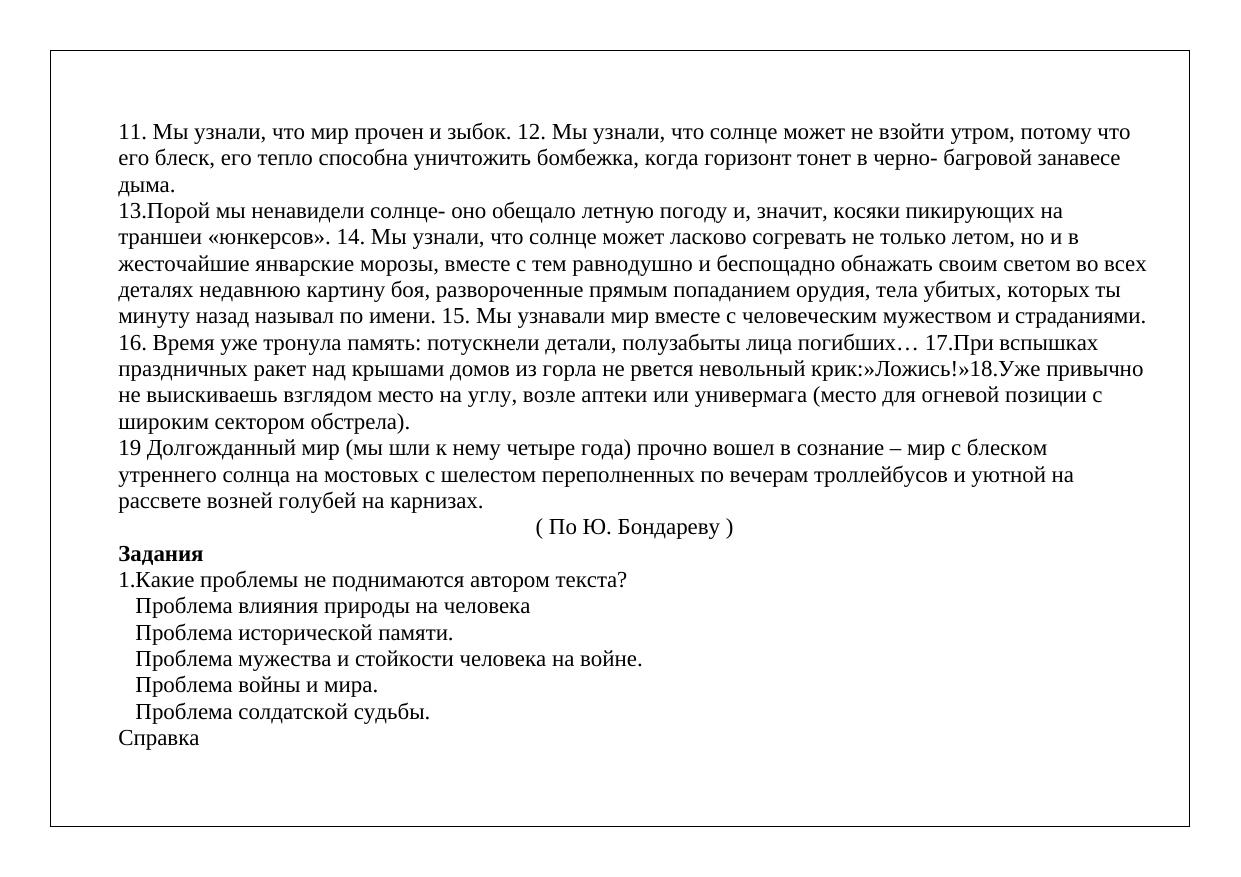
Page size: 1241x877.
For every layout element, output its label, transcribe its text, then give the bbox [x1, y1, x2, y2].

text Справка [118, 724, 1152, 751]
text Проблема солдатской судьбы. [118, 698, 1152, 724]
text Проблема исторической памяти. [118, 619, 1152, 645]
text 19 Долгожданный мир (мы шли к нему четыре года) прочно вошел в сознание – мир с блеском утреннего солнца на мостовых с шелестом переполненных по вечерам троллейбусов и уютной на рассвете возней голубей на карнизах. [118, 434, 1152, 513]
text 13.Порой мы ненавидели солнце- оно обещало летную погоду и, значит, косяки пикирующих на траншеи «юнкерсов». 14. Мы узнали, что солнце может ласково согревать не только летом, но и в жесточайшие январские морозы, вместе с тем равнодушно и беспощадно обнажать своим светом во всех деталях недавнюю картину боя, развороченные прямым попаданием орудия, тела убитых, которых ты минуту назад называл по имени. 15. Мы узнавали мир вместе с человеческим мужеством и страданиями. [118, 197, 1152, 329]
text 16. Время уже тронула память: потускнели детали, полузабыты лица погибших… 17.При вспышках праздничных ракет над крышами домов из горла не рвется невольный крик:»Ложись!»18.Уже привычно не выискиваешь взглядом место на углу, возле аптеки или универмага (место для огневой позиции с широким сектором обстрела). [118, 329, 1152, 434]
text Проблема мужества и стойкости человека на войне. [118, 645, 1152, 671]
text Проблема влияния природы на человека [118, 592, 1152, 619]
text 11. Мы узнали, что мир прочен и зыбок. 12. Мы узнали, что солнце может не взойти утром, потому что его блеск, его тепло способна уничтожить бомбежка, когда горизонт тонет в черно- багровой занавесе дыма. [118, 118, 1152, 197]
text Проблема войны и мира. [118, 671, 1152, 698]
text ( По Ю. Бондареву ) [118, 513, 1152, 540]
text Задания [118, 540, 1152, 566]
text 1.Какие проблемы не поднимаются автором текста? [118, 566, 1152, 592]
